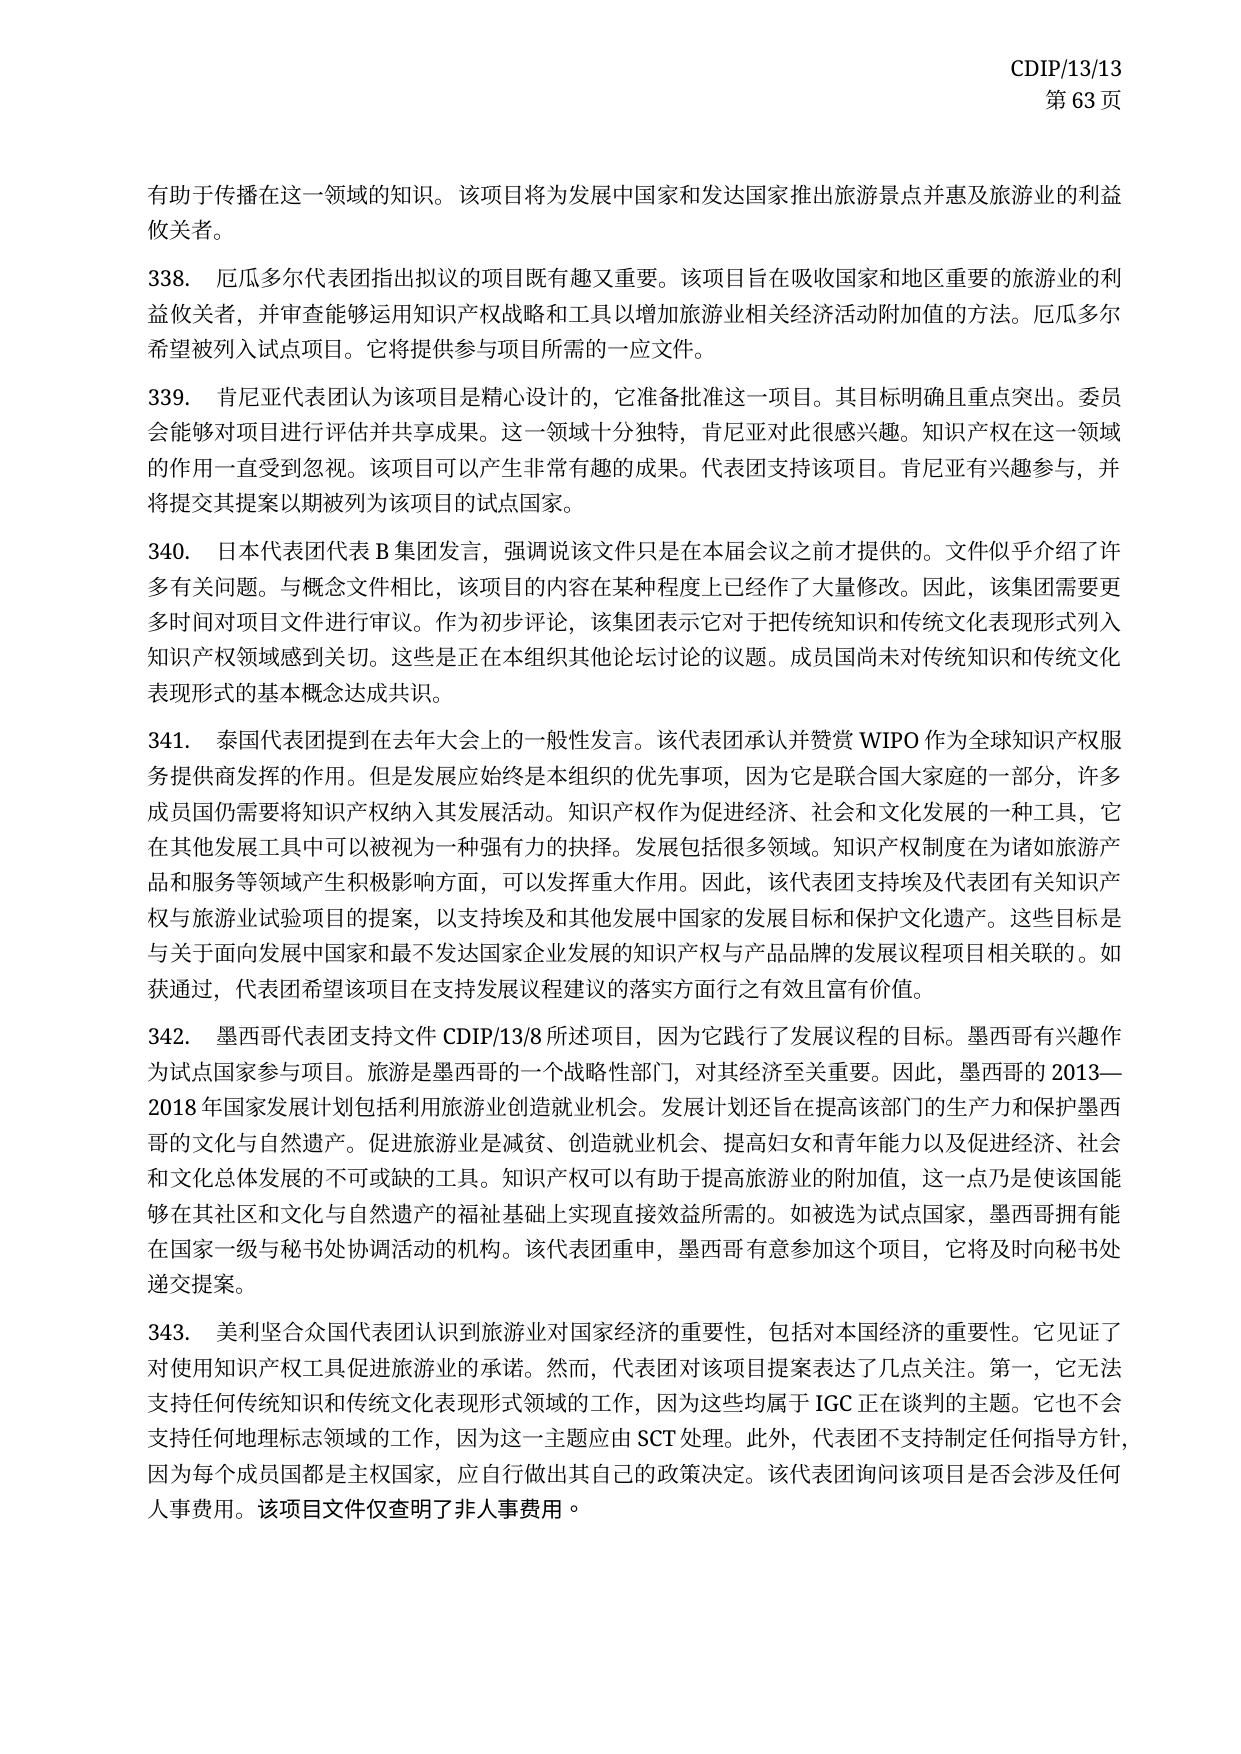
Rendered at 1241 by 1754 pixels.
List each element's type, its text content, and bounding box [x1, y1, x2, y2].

list 墨西哥代表团支持文件CDIP/13/8所述项目，因为它践行了发展议程的目标。墨西哥有兴趣作为试点国家参与项目。旅游是墨西哥的一个战略性部门，对其经济至关重要。因此，墨西哥的2013—2018年国家发展计划包括利用旅游业创造就业机会。发展计划还旨在提高该部门的生产力和保护墨西哥的文化与自然遗产。促进旅游业是减贫、创造就业机会、提高妇女和青年能力以及促进经济、社会和文化总体发展的不可或缺的工具。知识产权可以有助于提高旅游业的附加值，这一点乃是使该国能够在其社区和文化与自然遗产的福祉基础上实现直接效益所需的。如被选为试点国家，墨西哥拥有能在国家一级与秘书处协调活动的机构。该代表团重申，墨西哥有意参加这个项目，它将及时向秘书处递交提案。 [148, 1016, 1122, 1299]
list 日本代表团代表B集团发言，强调说该文件只是在本届会议之前才提供的。文件似乎介绍了许多有关问题。与概念文件相比，该项目的内容在某种程度上已经作了大量修改。因此，该集团需要更多时间对项目文件进行审议。作为初步评论，该集团表示它对于把传统知识和传统文化表现形式列入知识产权领域感到关切。这些是正在本组织其他论坛讨论的议题。成员国尚未对传统知识和传统文化表现形式的基本概念达成共识。 [148, 530, 1122, 707]
list 美利坚合众国代表团认识到旅游业对国家经济的重要性，包括对本国经济的重要性。它见证了对使用知识产权工具促进旅游业的承诺。然而，代表团对该项目提案表达了几点关注。第一，它无法支持任何传统知识和传统文化表现形式领域的工作，因为这些均属于IGC正在谈判的主题。它也不会支持任何地理标志领域的工作，因为这一主题应由SCT处理。此外，代表团不支持制定任何指导方针，因为每个成员国都是主权国家，应自行做出其自己的政策决定。该代表团询问该项目是否会涉及任何人事费用。该项目文件仅查明了非人事费用。 [148, 1312, 1122, 1524]
list 厄瓜多尔代表团指出拟议的项目既有趣又重要。该项目旨在吸收国家和地区重要的旅游业的利益攸关者，并审查能够运用知识产权战略和工具以增加旅游业相关经济活动附加值的方法。厄瓜多尔希望被列入试点项目。它将提供参与项目所需的一应文件。 [148, 257, 1122, 364]
list 泰国代表团提到在去年大会上的一般性发言。该代表团承认并赞赏WIPO作为全球知识产权服务提供商发挥的作用。但是发展应始终是本组织的优先事项，因为它是联合国大家庭的一部分，许多成员国仍需要将知识产权纳入其发展活动。知识产权作为促进经济、社会和文化发展的一种工具，它在其他发展工具中可以被视为一种强有力的抉择。发展包括很多领域。知识产权制度在为诸如旅游产品和服务等领域产生积极影响方面，可以发挥重大作用。因此，该代表团支持埃及代表团有关知识产权与旅游业试验项目的提案，以支持埃及和其他发展中国家的发展目标和保护文化遗产。这些目标是与关于面向发展中国家和最不发达国家企业发展的知识产权与产品品牌的发展议程项目相关联的。如获通过，代表团希望该项目在支持发展议程建议的落实方面行之有效且富有价值。 [148, 720, 1122, 1003]
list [148, 174, 1122, 245]
list 肯尼亚代表团认为该项目是精心设计的，它准备批准这一项目。其目标明确且重点突出。委员会能够对项目进行评估并共享成果。这一领域十分独特，肯尼亚对此很感兴趣。知识产权在这一领域的作用一直受到忽视。该项目可以产生非常有趣的成果。代表团支持该项目。肯尼亚有兴趣参与，并将提交其提案以期被列为该项目的试点国家。 [148, 376, 1122, 518]
